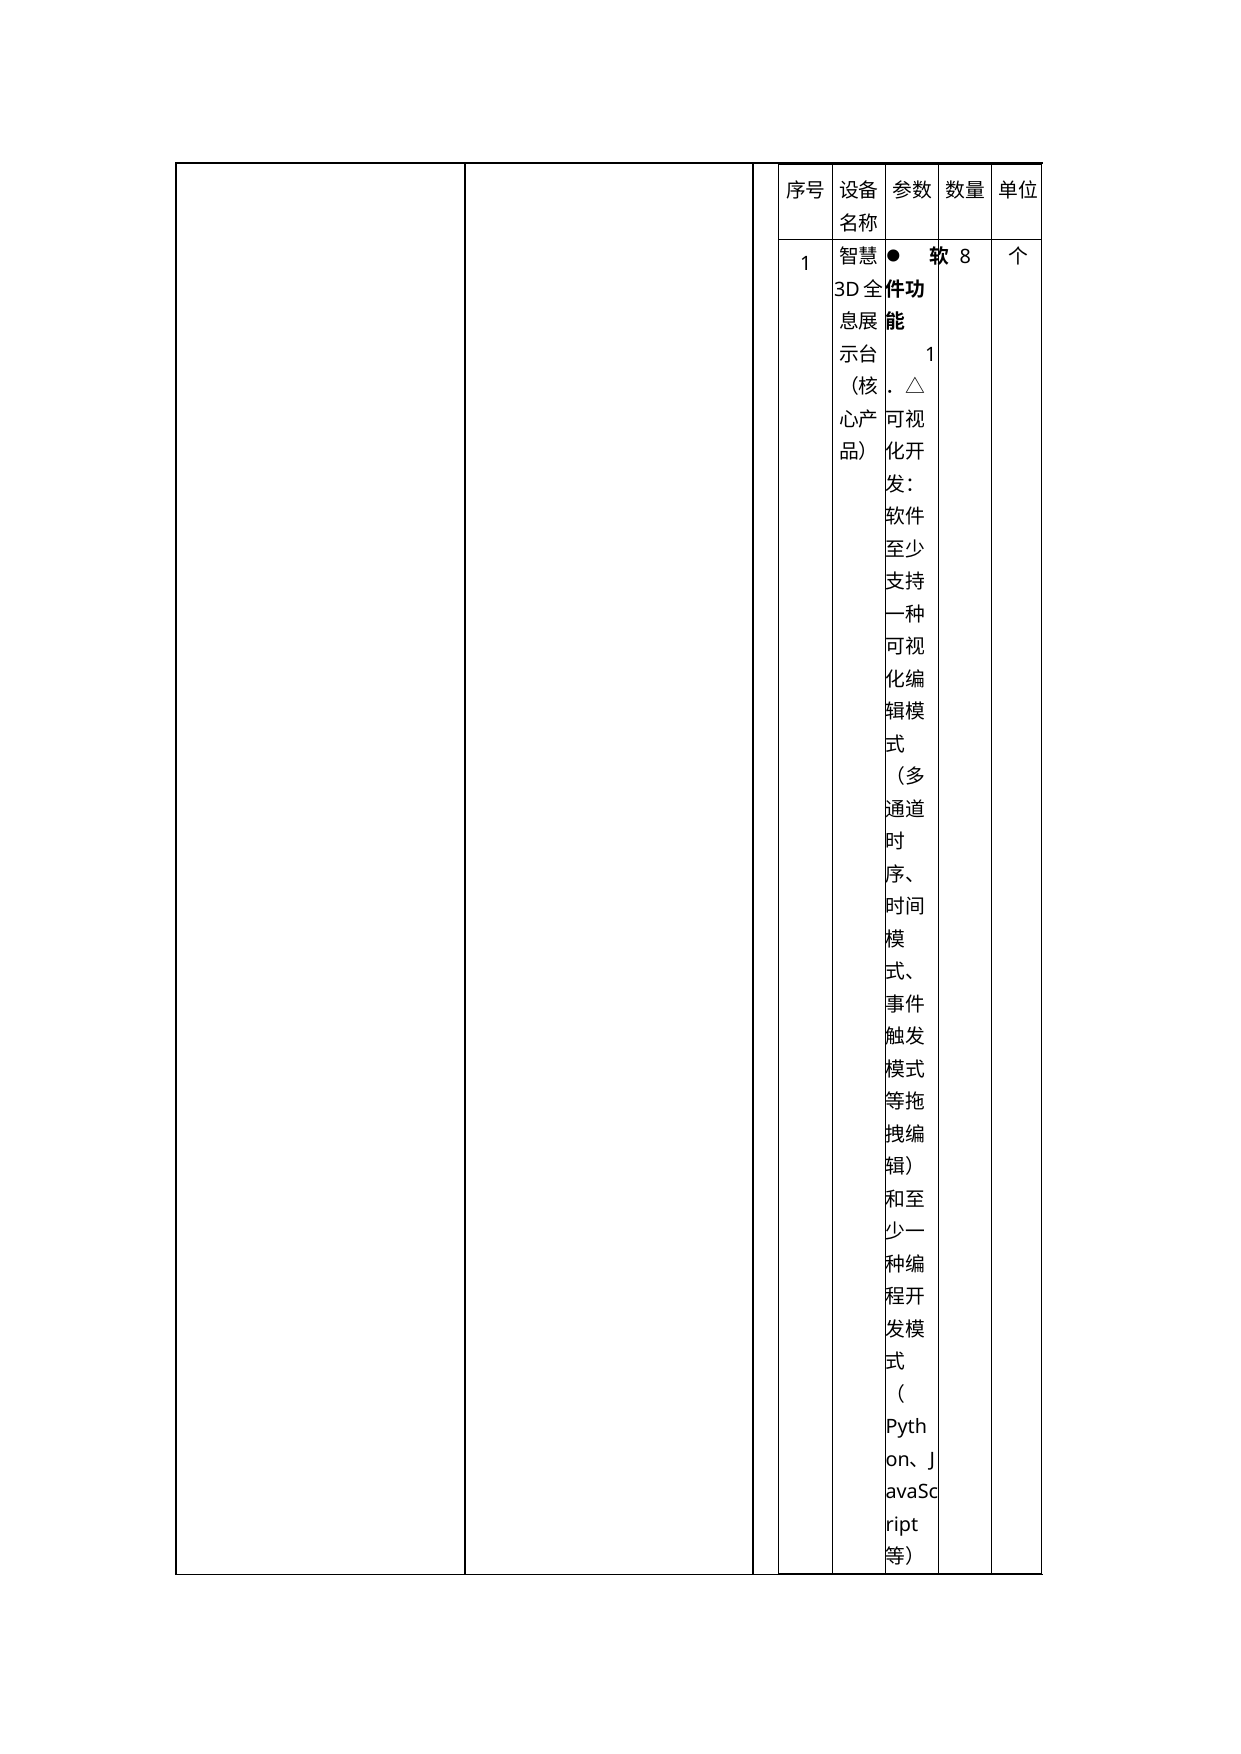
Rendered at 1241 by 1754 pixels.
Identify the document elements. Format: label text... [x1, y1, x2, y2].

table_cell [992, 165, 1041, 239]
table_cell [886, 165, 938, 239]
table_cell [779, 240, 832, 1573]
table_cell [939, 240, 991, 1573]
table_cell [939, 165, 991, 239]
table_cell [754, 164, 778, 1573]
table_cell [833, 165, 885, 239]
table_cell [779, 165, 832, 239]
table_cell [992, 240, 1041, 1573]
table_cell 1 [466, 164, 752, 1573]
table_cell [177, 164, 464, 1573]
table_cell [833, 240, 885, 1573]
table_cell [886, 240, 938, 1573]
